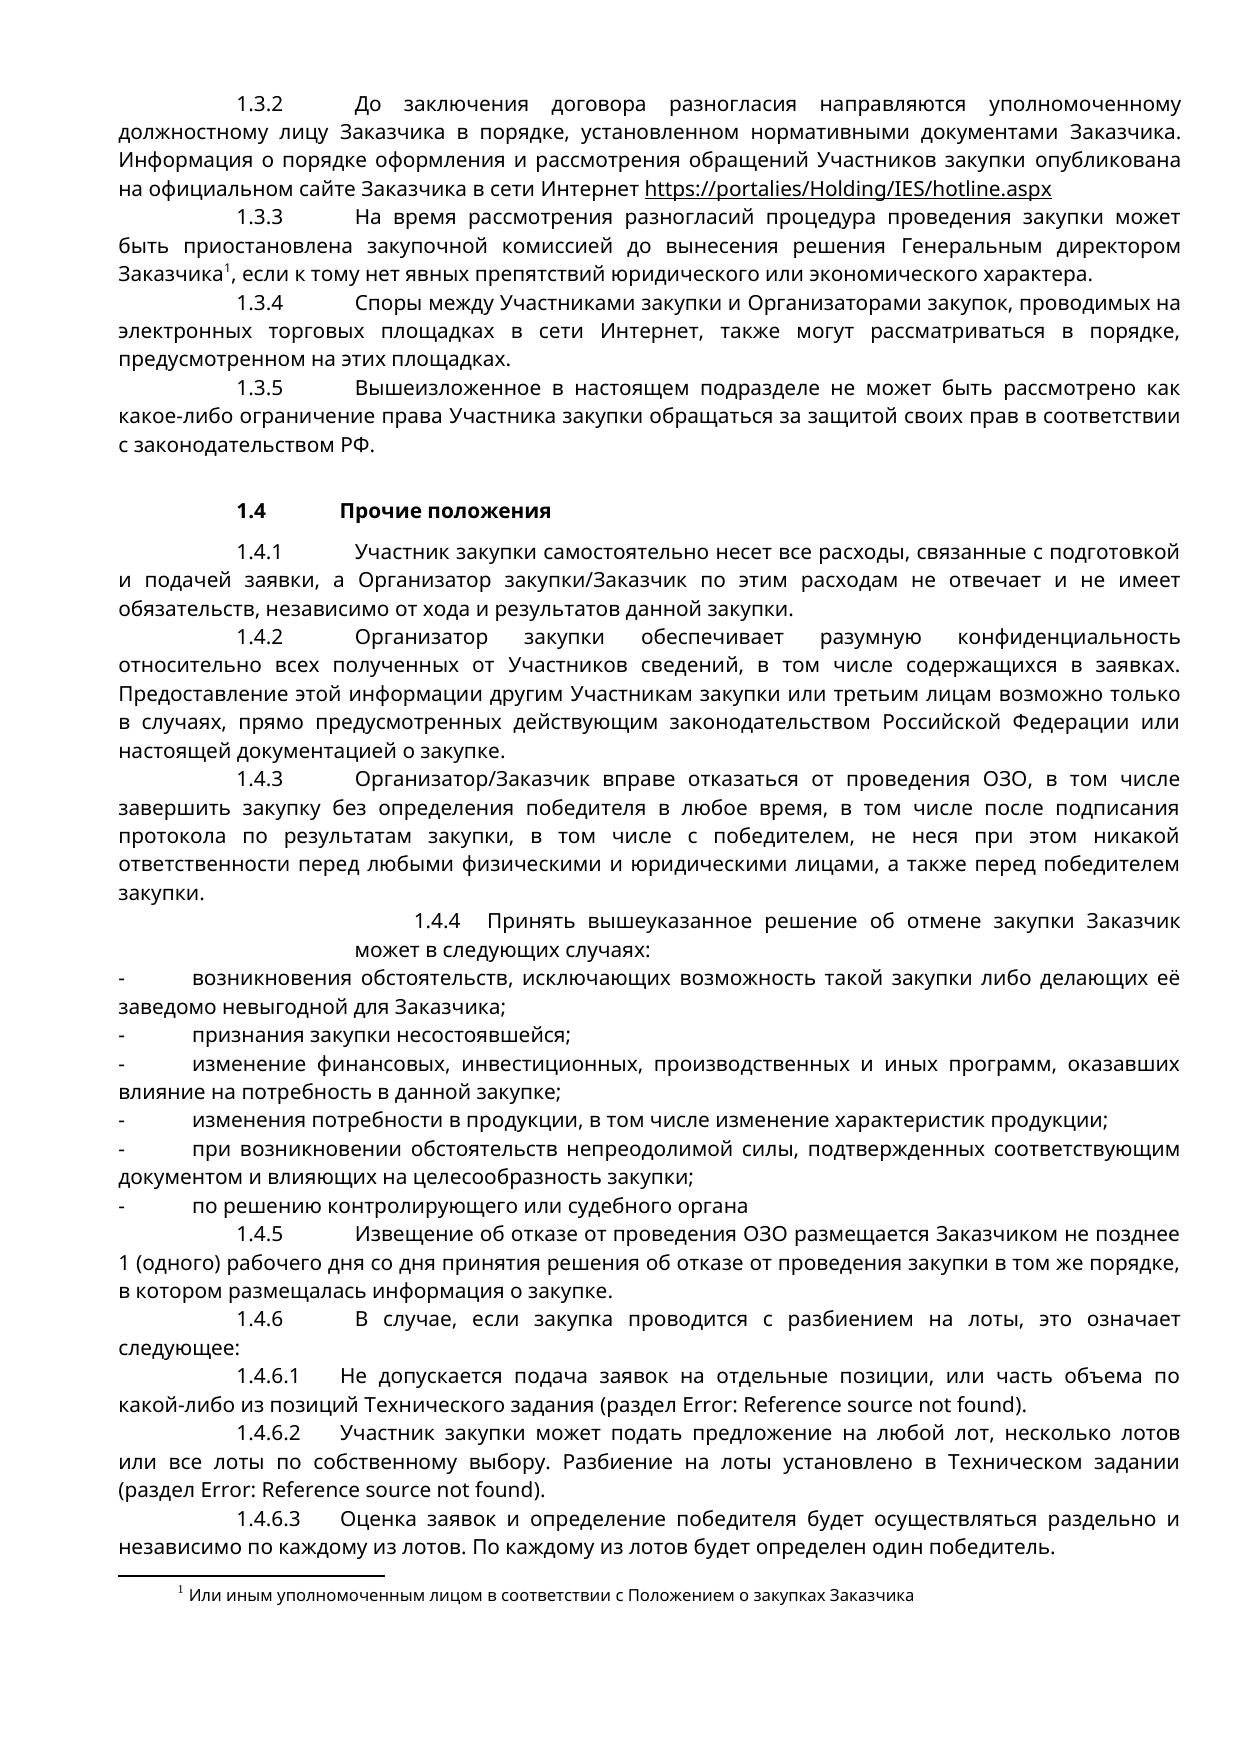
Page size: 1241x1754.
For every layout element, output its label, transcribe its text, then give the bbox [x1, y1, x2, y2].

text В случае, если закупка проводится с разбиением на лоты, это означает следующее: [118, 1304, 1181, 1361]
text Оценка заявок и определение победителя будет осуществляться раздельно и независимо по каждому из лотов. По каждому из лотов будет определен один победитель. [118, 1504, 1181, 1561]
text До заключения договора разногласия направляются уполномоченному должностному лицу Заказчика в порядке, установленном нормативными документами Заказчика. Информация о порядке оформления и рассмотрения обращений Участников закупки опубликована на официальном сайте Заказчика в сети Интернет https://portalies/Holding/IES/hotline.aspx [118, 89, 1181, 202]
subtitle Прочие положения [118, 496, 1181, 524]
text - возникновения обстоятельств, исключающих возможность такой закупки либо делающих её заведомо невыгодной для Заказчика; [118, 963, 1181, 1020]
text Вышеизложенное в настоящем подразделе не может быть рассмотрено как какое-либо ограничение права Участника закупки обращаться за защитой своих прав в соответствии с законодательством РФ. [118, 373, 1181, 458]
text - изменение финансовых, инвестиционных, производственных и иных программ, оказавших влияние на потребность в данной закупке; [118, 1049, 1181, 1106]
text На время рассмотрения разногласий процедура проведения закупки может быть приостановлена закупочной комиссией до вынесения решения Генеральным директором Заказчика, если к тому нет явных препятствий юридического или экономического характера. [118, 202, 1181, 288]
text Извещение об отказе от проведения ОЗО размещается Заказчиком не позднее 1 (одного) рабочего дня со дня принятия решения об отказе от проведения закупки в том же порядке, в котором размещалась информация о закупке. [118, 1219, 1181, 1304]
text - признания закупки несостоявшейся; [118, 1020, 1181, 1049]
text - изменения потребности в продукции, в том числе изменение характеристик продукции; [118, 1106, 1181, 1134]
list - по решению контролирующего или судебного органа [118, 1191, 1181, 1219]
text Споры между Участниками закупки и Организаторами закупок, проводимых на электронных торговых площадках в сети Интернет, также могут рассматриваться в порядке, предусмотренном на этих площадках. [118, 288, 1181, 373]
text - при возникновении обстоятельств непреодолимой силы, подтвержденных соответствующим документом и влияющих на целесообразность закупки; [118, 1134, 1181, 1191]
text Принять вышеуказанное решение об отмене закупки Заказчик может в следующих случаях: [354, 906, 1181, 963]
text Организатор закупки обеспечивает разумную конфиденциальность относительно всех полученных от Участников сведений, в том числе содержащихся в заявках. Предоставление этой информации другим Участникам закупки или третьим лицам возможно только в случаях, прямо предусмотренных действующим законодательством Российской Федерации или настоящей документацией о закупке. [118, 622, 1181, 764]
text Участник закупки самостоятельно несет все расходы, связанные с подготовкой и подачей заявки, а Организатор закупки/Заказчик по этим расходам не отвечает и не имеет обязательств, независимо от хода и результатов данной закупки. [118, 537, 1181, 622]
text Организатор/Заказчик вправе отказаться от проведения ОЗО, в том числе завершить закупку без определения победителя в любое время, в том числе после подписания протокола по результатам закупки, в том числе с победителем, не неся при этом никакой ответственности перед любыми физическими и юридическими лицами, а также перед победителем закупки. [118, 764, 1181, 906]
